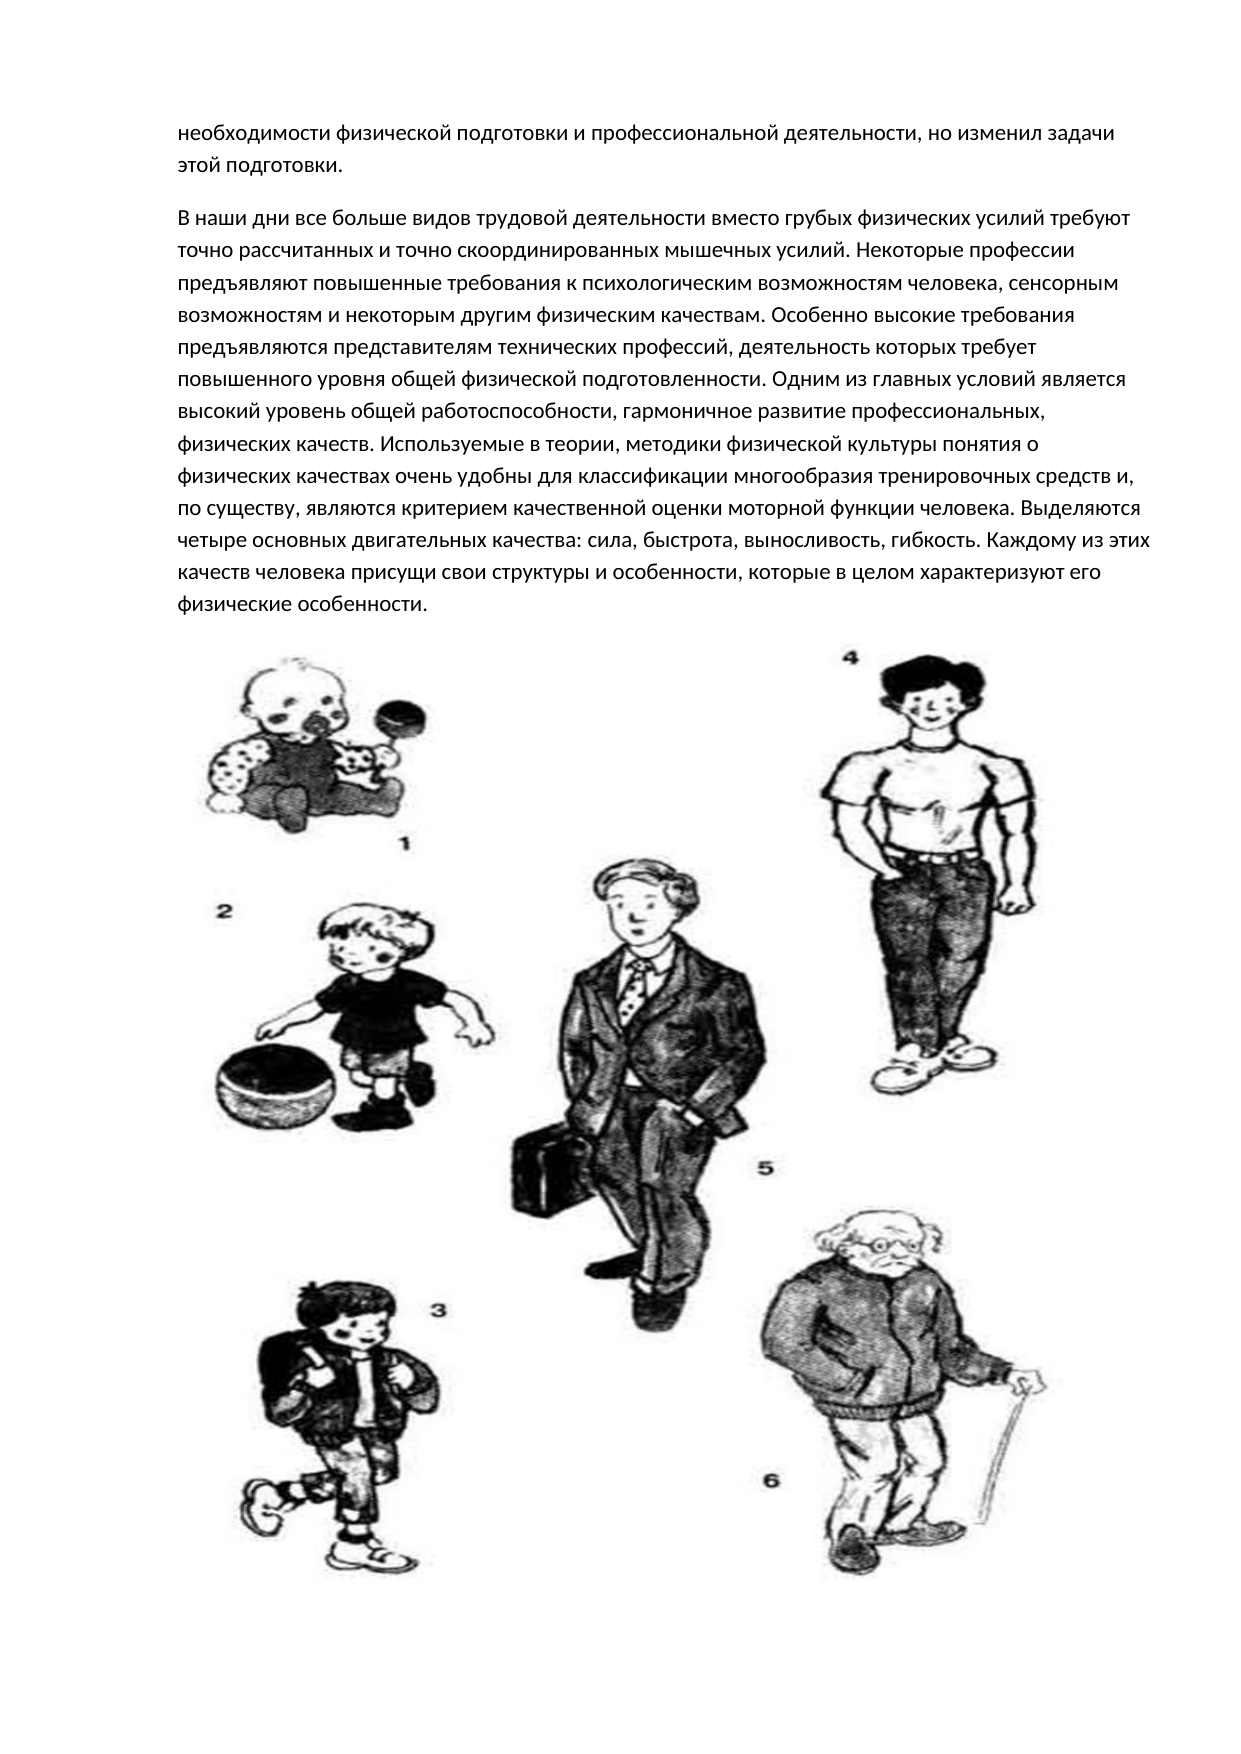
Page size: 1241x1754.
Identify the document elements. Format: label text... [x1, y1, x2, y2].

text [177, 118, 1152, 178]
text В наши дни все больше видов трудовой деятельности вместо грубых физических усилий требуют точно рассчитанных и точно скоординированных мышечных усилий. Некоторые профессии предъявляют повышенные требования к психологическим возможностям человека, сенсорным возможностям и некоторым другим физическим качествам. Особенно высокие требования предъявляются представителям технических профессий, деятельность которых требует повышенного уровня общей физической подготовленности. Одним из главных условий является высокий уровень общей работоспособности, гармоничное развитие профессиональных, физических качеств. Используемые в теории, методики физической культуры понятия о физических качествах очень удобны для классификации многообразия тренировочных средств и, по существу, являются критерием качественной оценки моторной функции человека. Выделяются четыре основных двигательных качества: сила, быстрота, выносливость, гибкость. Каждому из этих качеств человека присущи свои структуры и особенности, которые в целом характеризуют его физические особенности. [177, 203, 1152, 618]
picture [177, 642, 1092, 1590]
